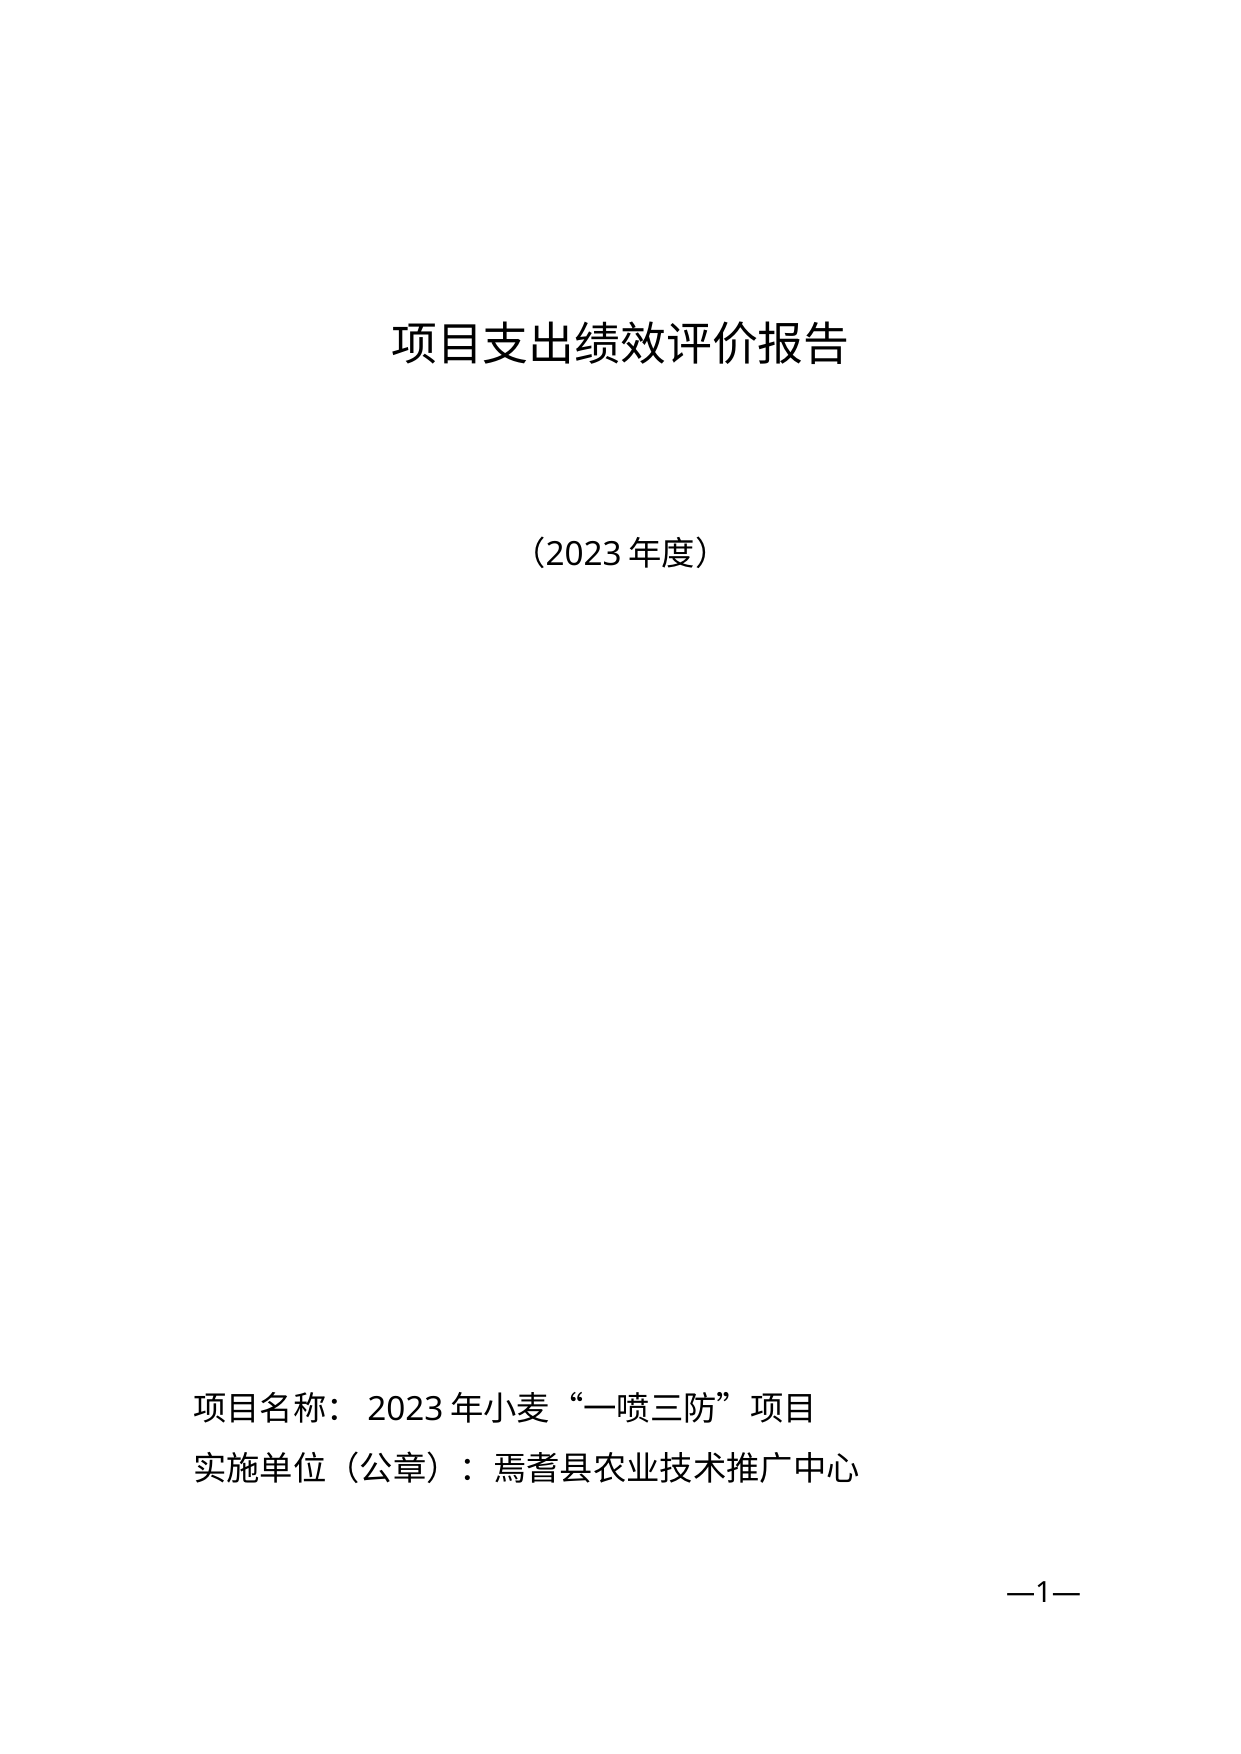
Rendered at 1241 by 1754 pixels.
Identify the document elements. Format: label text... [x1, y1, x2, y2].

text 项目名称： 2023年小麦“一喷三防”项目 [159, 1376, 1081, 1436]
text 项目支出绩效评价报告 [159, 280, 1081, 400]
text （2023年度） [159, 521, 1081, 581]
text 实施单位（公章）：焉耆县农业技术推广中心 [159, 1436, 1081, 1496]
